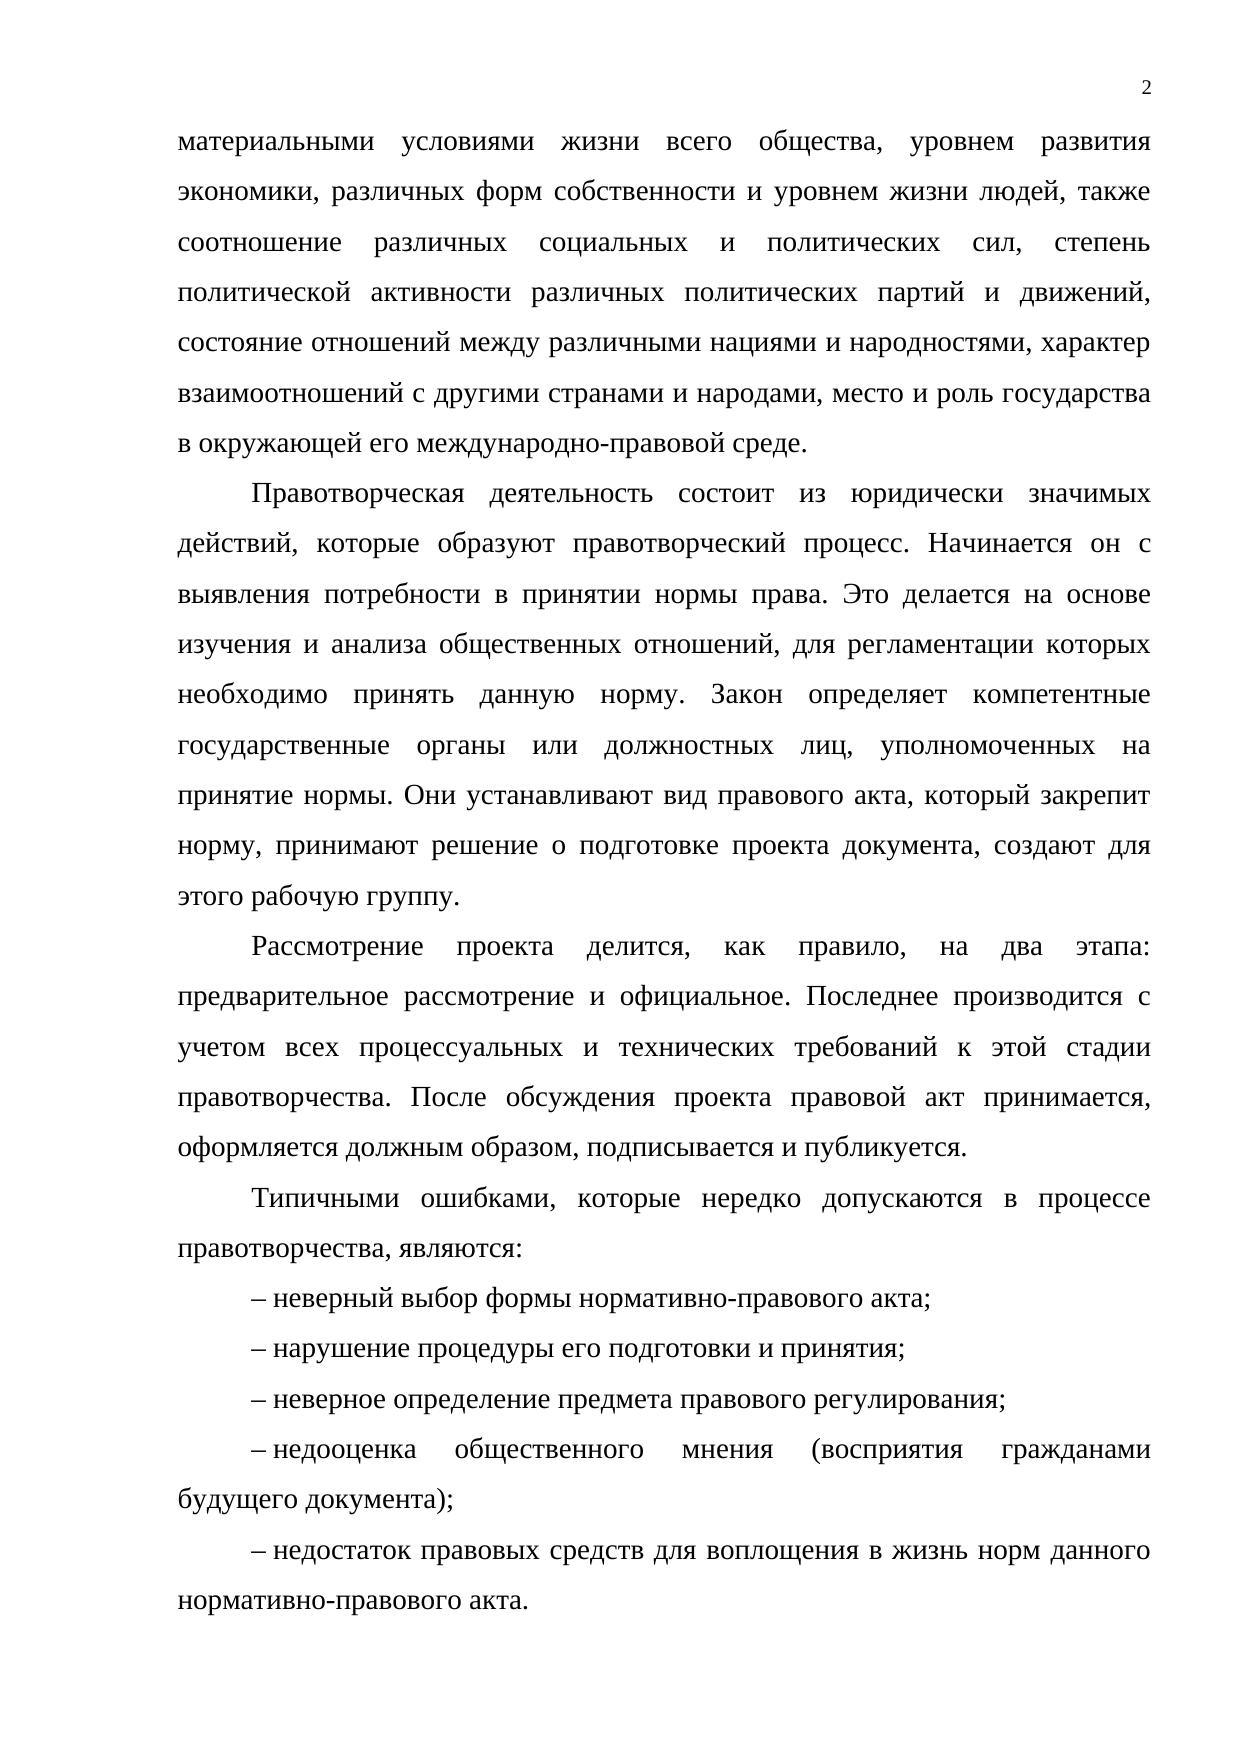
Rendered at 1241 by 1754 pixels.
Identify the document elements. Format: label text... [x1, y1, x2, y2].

text – неверное определение предмета правового регулирования; [177, 1381, 1152, 1414]
text Рассмотрение проекта делится, как правило, на два этапа: предварительное рассмотрение и официальное. Последнее производится с учетом всех процессуальных и технических требований к этой стадии правотворчества. После обсуждения проекта правовой акт принимается, оформляется должным образом, подписывается и публикуется. [177, 928, 1152, 1163]
text – нарушение процедуры его подготовки и принятия; [177, 1331, 1152, 1364]
text – недостаток правовых средств для воплощения в жизнь норм данного нормативно-правового акта. [177, 1532, 1152, 1616]
text – неверный выбор формы нормативно-правового акта; [177, 1280, 1152, 1314]
text Типичными ошибками, которые нередко допускаются в процессе правотворчества, являются: [177, 1180, 1152, 1263]
text – недооценка общественного мнения (восприятия гражданами будущего документа); [177, 1431, 1152, 1515]
text Правотворческая деятельность состоит из юридически значимых действий, которые образуют правотворческий процесс. Начинается он с выявления потребности в принятии нормы права. Это делается на основе изучения и анализа общественных отношений, для регламентации которых необходимо принять данную норму. Закон определяет компетентные государственные органы или должностных лиц, уполномоченных на принятие нормы. Они устанавливают вид правового акта, который закрепит норму, принимают решение о подготовке проекта документа, создают для этого рабочую группу. [177, 475, 1152, 911]
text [177, 123, 1152, 458]
